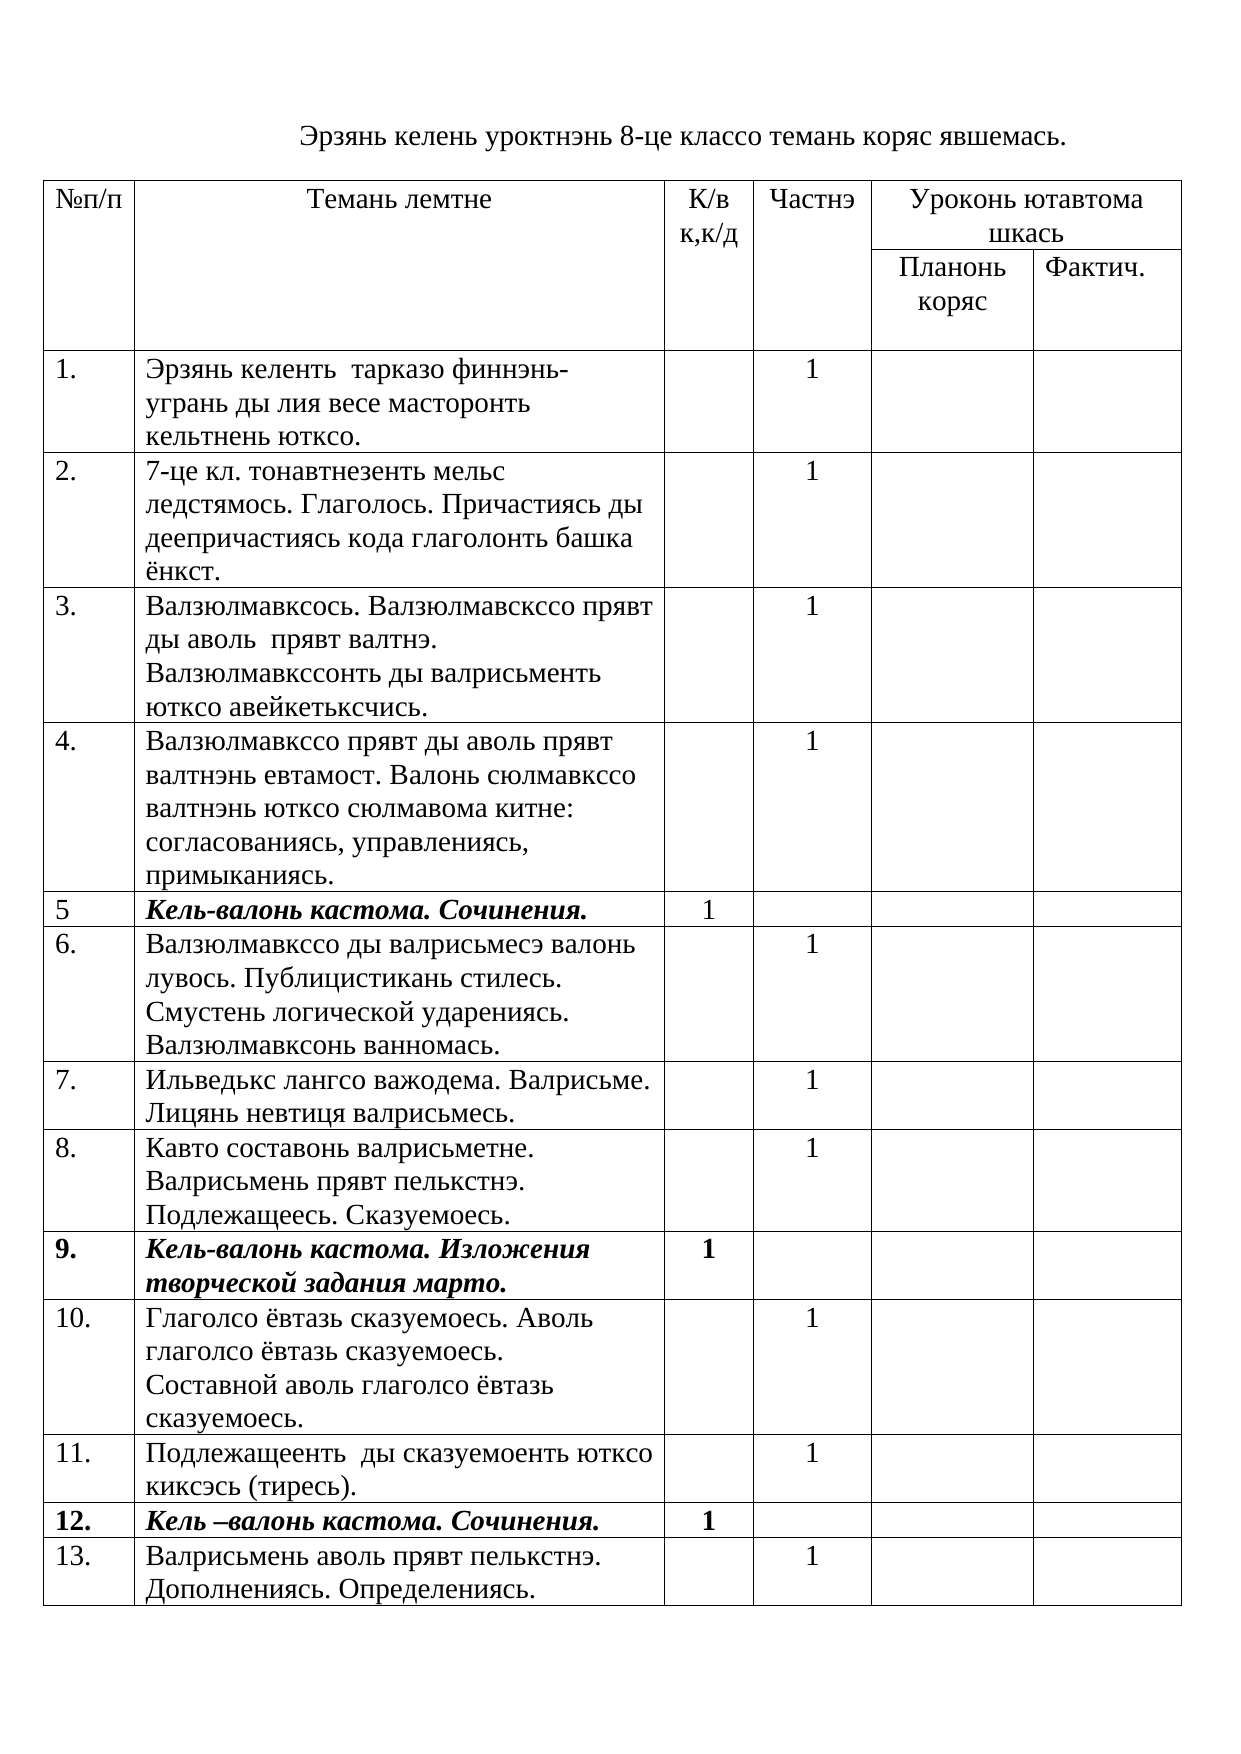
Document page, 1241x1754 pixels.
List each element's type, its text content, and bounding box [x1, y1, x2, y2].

table_cell [754, 1503, 871, 1537]
table_cell [872, 892, 1033, 926]
table_cell 5 [44, 892, 134, 926]
table_cell 1 [665, 892, 753, 926]
table_cell Валзюлмавксось. Валзюлмавскссо прявт ды аволь прявт валтнэ. Валзюлмавкссонть ды валрисьменть ютксо авейкетьксчись. [135, 588, 664, 722]
table_cell [665, 588, 753, 722]
table_cell [665, 351, 753, 452]
table_cell [872, 1300, 1033, 1434]
table_cell [872, 1538, 1033, 1605]
table_cell [1034, 351, 1181, 452]
table_cell [1034, 1503, 1181, 1537]
table_cell [872, 1232, 1033, 1299]
table_cell Валзюлмавкссо ды валрисьмесэ валонь лувось. Публицистикань стилесь. Смустень логической ударениясь. Валзюлмавксонь ванномась. [135, 927, 664, 1061]
table_cell 2. [44, 453, 134, 587]
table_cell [135, 1538, 664, 1605]
table_cell Кель –валонь кастома. Сочинения. [135, 1503, 664, 1537]
table_cell [872, 1435, 1033, 1502]
table_cell [872, 723, 1033, 891]
table_header №п/п [44, 181, 134, 350]
table_cell 7-це кл. тонавтнезенть мельс ледстямось. Глаголось. Причастиясь ды деепричастиясь кода глаголонть башка ёнкст. [135, 453, 664, 587]
table_cell 1 [754, 1300, 871, 1434]
table_cell 3. [44, 588, 134, 722]
table_cell Ильведькс лангсо важодема. Валрисьме. Лицянь невтиця валрисьмесь. [135, 1062, 664, 1129]
table_header Уроконь ютавтома шкась [872, 181, 1181, 248]
table_cell [1034, 1062, 1181, 1129]
table_cell 4. [44, 723, 134, 891]
table_cell Валзюлмавкссо прявт ды аволь прявт валтнэнь евтамост. Валонь сюлмавкссо валтнэнь ютксо сюлмавома китне: согласованиясь, управлениясь, примыканиясь. [135, 723, 664, 891]
table_cell 1 [754, 1062, 871, 1129]
table_cell 6. [44, 927, 134, 1061]
table_cell [872, 1503, 1033, 1537]
table_cell 1 [754, 927, 871, 1061]
table_cell 9. [44, 1232, 134, 1299]
table_cell [665, 927, 753, 1061]
table_cell [665, 1435, 753, 1502]
table_cell Кавто составонь валрисьметне. Валрисьмень прявт пелькстнэ. Подлежащеесь. Сказуемоесь. [135, 1130, 664, 1231]
table_cell [872, 1130, 1033, 1231]
table_cell 13. [44, 1538, 134, 1605]
table_cell 1 [754, 588, 871, 722]
table_cell [1034, 1435, 1181, 1502]
table_cell [1034, 723, 1181, 891]
table_cell [1034, 1538, 1181, 1605]
table_cell 1 [754, 723, 871, 891]
text Эрзянь келень уроктнэнь 8-це классо темань коряс явшемась. [215, 118, 1152, 152]
table_cell [665, 1300, 753, 1434]
table_header Частнэ [754, 181, 871, 350]
table_cell [1034, 927, 1181, 1061]
table_cell 1. [44, 351, 134, 452]
table_cell 7. [44, 1062, 134, 1129]
table_cell 1 [754, 1130, 871, 1231]
table_cell Подлежащеенть ды сказуемоенть ютксо киксэсь (тиресь). [135, 1435, 664, 1502]
table_cell 1 [754, 453, 871, 587]
table_header К/в к,к/д [665, 181, 753, 350]
table_cell 12. [44, 1503, 134, 1537]
table_cell [872, 453, 1033, 587]
table_cell 10. [44, 1300, 134, 1434]
table_cell [1034, 1232, 1181, 1299]
table_cell [1034, 453, 1181, 587]
table_cell [872, 927, 1033, 1061]
table_cell [1034, 1130, 1181, 1231]
table_cell 1 [665, 1503, 753, 1537]
table_cell 8. [44, 1130, 134, 1231]
table_cell [665, 723, 753, 891]
table_cell [754, 892, 871, 926]
table_cell 1 [754, 1538, 871, 1605]
table_cell [872, 1062, 1033, 1129]
table_cell [665, 453, 753, 587]
table_cell [1034, 588, 1181, 722]
table_header Темань лемтне [135, 181, 664, 350]
table_cell [872, 588, 1033, 722]
table_cell 1 [665, 1232, 753, 1299]
table_cell Кель-валонь кастома. Сочинения. [135, 892, 664, 926]
table_cell 1 [754, 1435, 871, 1502]
table_cell 11. [44, 1435, 134, 1502]
table_cell [1034, 1300, 1181, 1434]
table_cell [665, 1130, 753, 1231]
table_cell [665, 1062, 753, 1129]
table_cell Глаголсо ёвтазь сказуемоесь. Аволь глаголсо ёвтазь сказуемоесь. Составной аволь глаголсо ёвтазь сказуемоесь. [135, 1300, 664, 1434]
table_cell Кель-валонь кастома. Изложения творческой задания марто. [135, 1232, 664, 1299]
table_cell [754, 1232, 871, 1299]
table_cell [665, 1538, 753, 1605]
table_cell [1034, 892, 1181, 926]
table_cell Эрзянь келенть тарказо финнэнь- угрань ды лия весе масторонть кельтнень ютксо. [135, 351, 664, 452]
table_cell Фактич. [1034, 250, 1181, 350]
table_cell Планонь коряс [872, 250, 1033, 350]
table_cell 1 [754, 351, 871, 452]
table_cell [872, 351, 1033, 452]
